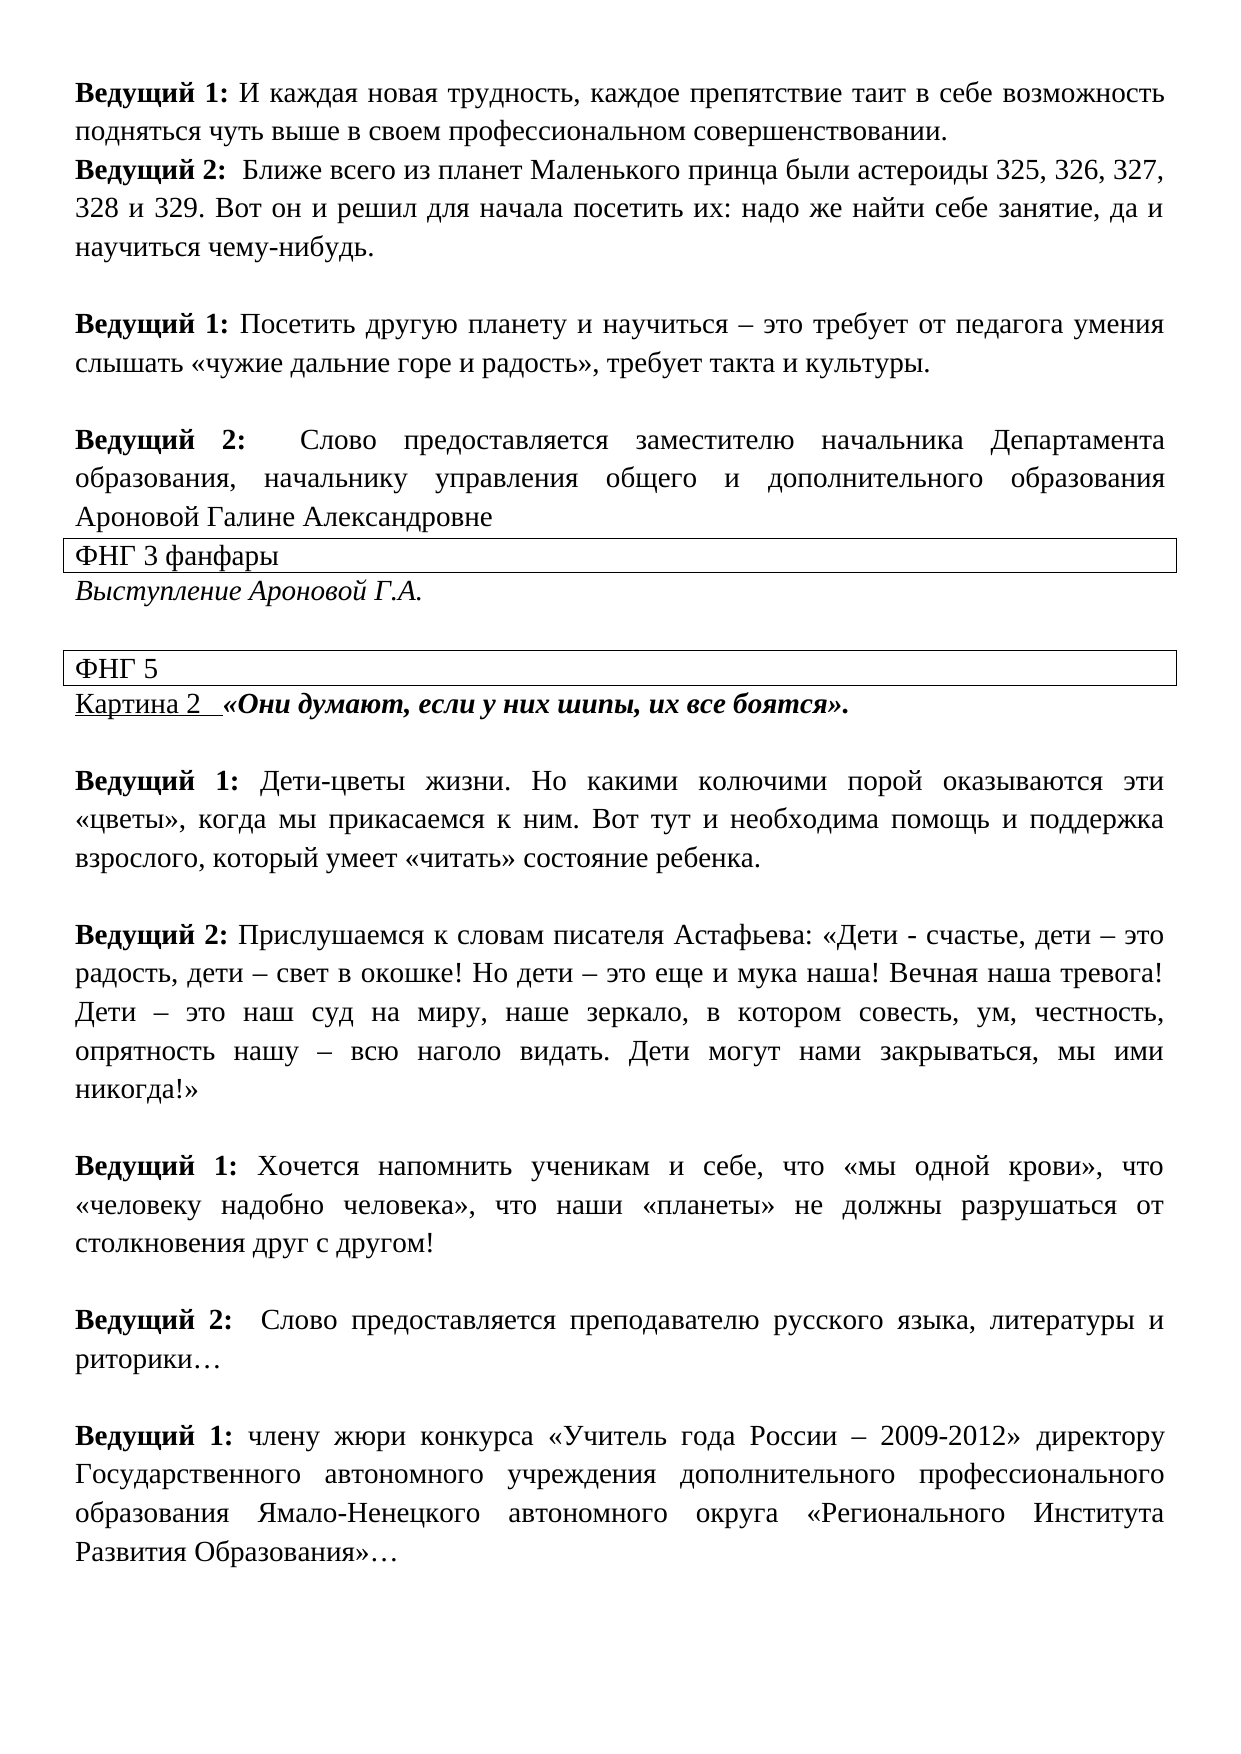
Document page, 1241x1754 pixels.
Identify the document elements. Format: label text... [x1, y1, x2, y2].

text Ведущий 1: Хочется напомнить ученикам и себе, что «мы одной крови», что «человеку надобно человека», что наши «планеты» не должны разрушаться от столкновения друг с другом! [75, 1148, 1165, 1259]
text Ведущий 1: члену жюри конкурса «Учитель года России – 2009-2012» директору Государственного автономного учреждения дополнительного профессионального образования Ямало-Ненецкого автономного округа «Регионального Института Развития Образования»… [75, 1418, 1165, 1567]
text Ведущий 1: Посетить другую планету и научиться – это требует от педагога умения слышать «чужие дальние горе и радость», требует такта и культуры. [75, 306, 1165, 378]
text Ведущий 2: Ближе всего из планет Маленького принца были астероиды 325, 326, 327, 328 и 329. Вот он и решил для начала посетить их: надо же найти себе занятие, да и научиться чему-нибудь. [75, 152, 1165, 263]
text Картина 2 «Они думают, если у них шипы, их все боятся». [75, 686, 1165, 719]
text Выступление Ароновой Г.А. [75, 573, 1165, 607]
text Ведущий 2: Слово предоставляется преподавателю русского языка, литературы и риторики… [75, 1302, 1165, 1374]
text Ведущий 2: Слово предоставляется заместителю начальника Департамента образования, начальнику управления общего и дополнительного образования Ароновой Галине Александровне [75, 422, 1165, 532]
table_header ФНГ 3 фанфары [64, 539, 1176, 572]
text Ведущий 1: Дети-цветы жизни. Но какими колючими порой оказываются эти «цветы», когда мы прикасаемся к ним. Вот тут и необходима помощь и поддержка взрослого, который умеет «читать» состояние ребенка. [75, 763, 1165, 873]
text Ведущий 1: И каждая новая трудность, каждое препятствие таит в себе возможность подняться чуть выше в своем профессиональном совершенствовании. [75, 75, 1165, 147]
table_header ФНГ 5 [64, 651, 1176, 685]
text Ведущий 2: Прислушаемся к словам писателя Астафьева: «Дети - счастье, дети – это радость, дети – свет в окошке! Но дети – это еще и мука наша! Вечная наша тревога! Дети – это наш суд на миру, наше зеркало, в котором совесть, ум, честность, опрятность нашу – всю наголо видать. Дети могут нами закрываться, мы ими никогда!» [75, 917, 1165, 1105]
